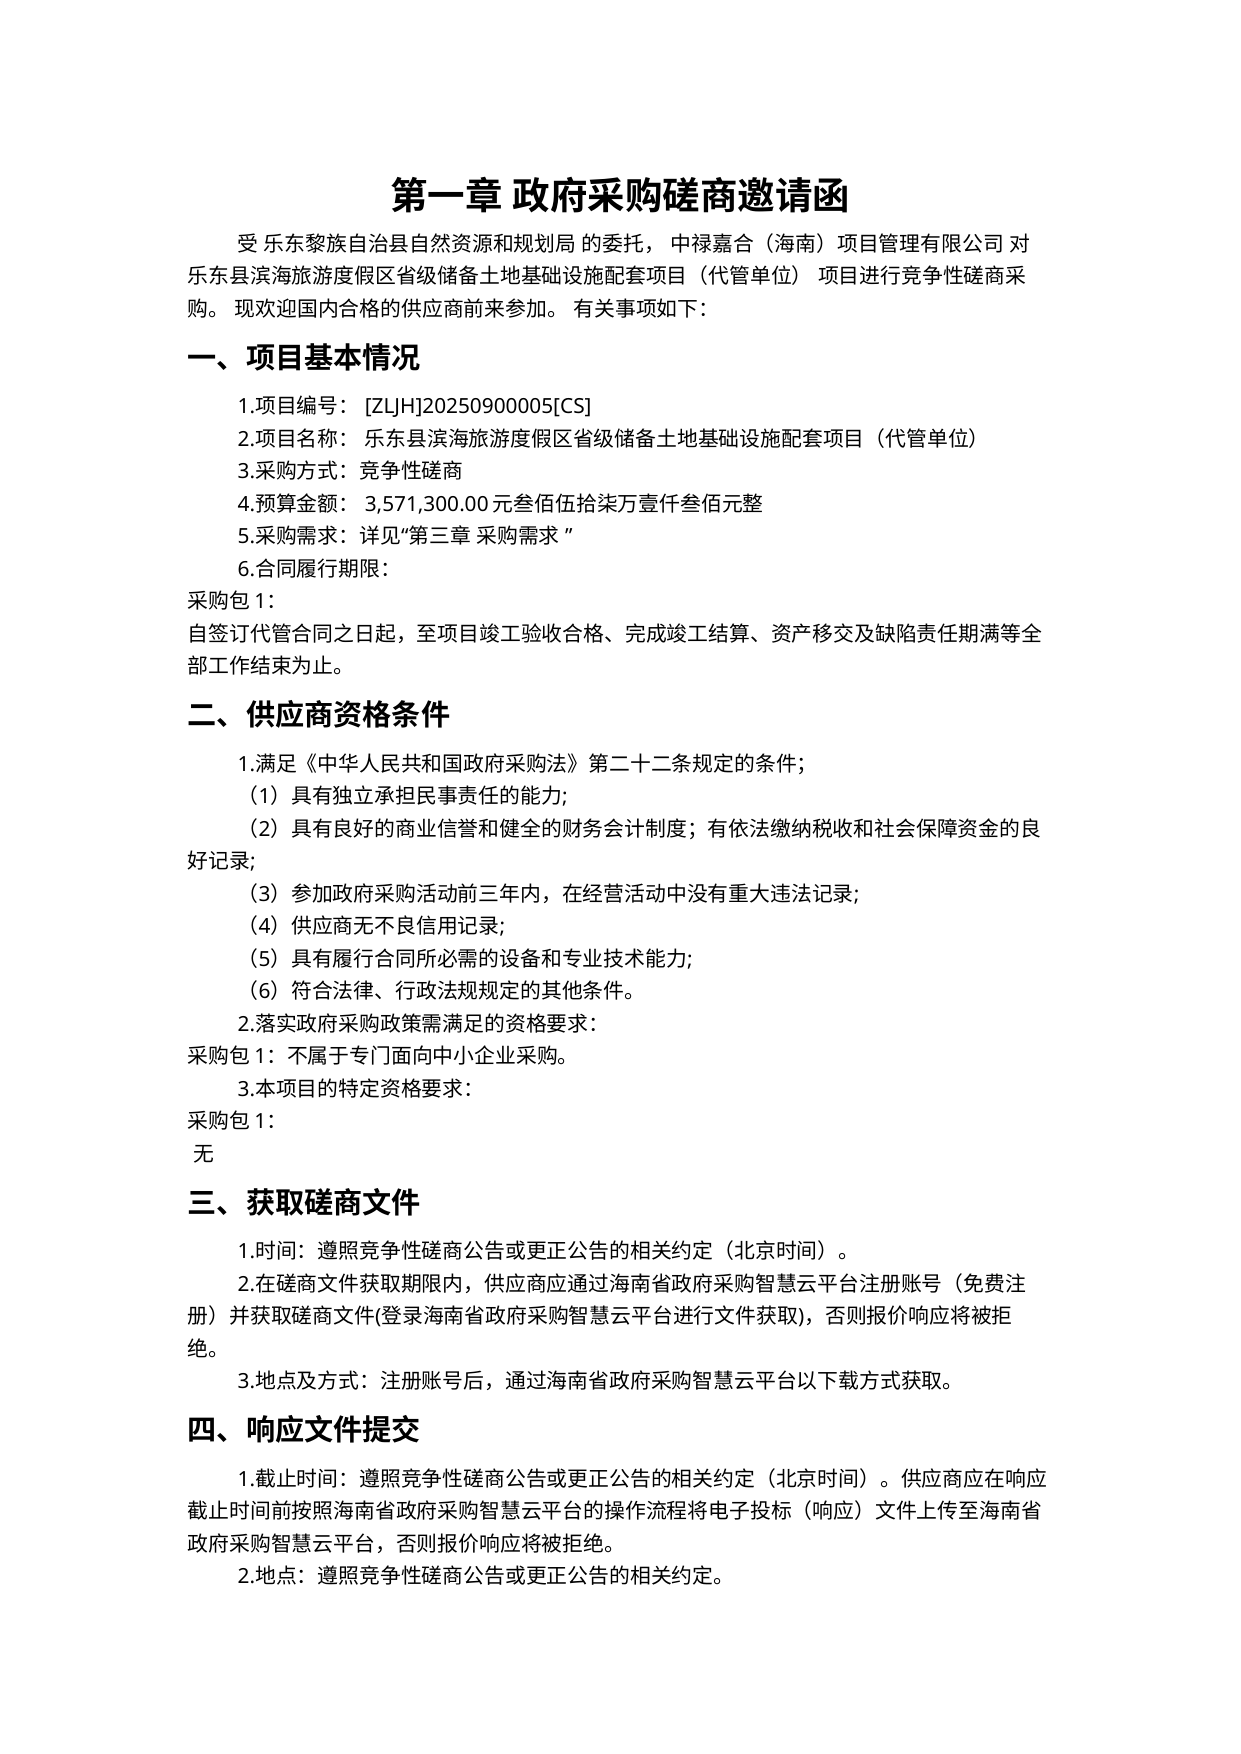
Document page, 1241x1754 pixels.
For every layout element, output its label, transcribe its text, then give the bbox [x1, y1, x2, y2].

text （2）具有良好的商业信誉和健全的财务会计制度；有依法缴纳税收和社会保障资金的良好记录; [187, 812, 1053, 877]
text 4.预算金额： 3,571,300.00元叁佰伍拾柒万壹仟叁佰元整 [187, 487, 1053, 519]
text 一、项目基本情况 [187, 324, 1053, 389]
text 采购包1：不属于专门面向中小企业采购。 [187, 1039, 1053, 1072]
text 2.项目名称： 乐东县滨海旅游度假区省级储备土地基础设施配套项目（代管单位） [187, 422, 1053, 454]
text 2.地点：遵照竞争性磋商公告或更正公告的相关约定。 [187, 1559, 1053, 1592]
text 受 乐东黎族自治县自然资源和规划局 的委托， 中禄嘉合（海南）项目管理有限公司 对 乐东县滨海旅游度假区省级储备土地基础设施配套项目（代管单位） 项目进行竞争性磋商采购。 现欢迎国内合格的供应商前来参加。 有关事项如下： [187, 227, 1053, 324]
text 采购包1： [187, 584, 1053, 617]
text （3）参加政府采购活动前三年内，在经营活动中没有重大违法记录; [187, 877, 1053, 909]
text （1）具有独立承担民事责任的能力; [187, 779, 1053, 812]
text 3.本项目的特定资格要求： [187, 1072, 1053, 1104]
text 3.地点及方式：注册账号后，通过海南省政府采购智慧云平台以下载方式获取。 [187, 1364, 1053, 1397]
text 采购包1： [187, 1104, 1053, 1137]
text 二、供应商资格条件 [187, 682, 1053, 747]
text 2.在磋商文件获取期限内，供应商应通过海南省政府采购智慧云平台注册账号（免费注册）并获取磋商文件(登录海南省政府采购智慧云平台进行文件获取)，否则报价响应将被拒绝。 [187, 1267, 1053, 1364]
text （4）供应商无不良信用记录; [187, 909, 1053, 942]
text 2.落实政府采购政策需满足的资格要求： [187, 1007, 1053, 1039]
text （5）具有履行合同所必需的设备和专业技术能力; [187, 942, 1053, 974]
text 5.采购需求：详见“第三章 采购需求 ” [187, 519, 1053, 552]
text 6.合同履行期限： [187, 552, 1053, 584]
text 1.满足《中华人民共和国政府采购法》第二十二条规定的条件； [187, 747, 1053, 779]
text （6）符合法律、行政法规规定的其他条件。 [187, 974, 1053, 1007]
text 第一章 政府采购磋商邀请函 [187, 162, 1053, 227]
text 四、响应文件提交 [187, 1397, 1053, 1462]
text 1.项目编号： [ZLJH]20250900005[CS] [187, 389, 1053, 422]
text 无 [187, 1137, 1053, 1169]
text 三、获取磋商文件 [187, 1169, 1053, 1234]
text 1.截止时间：遵照竞争性磋商公告或更正公告的相关约定（北京时间）。供应商应在响应截止时间前按照海南省政府采购智慧云平台的操作流程将电子投标（响应）文件上传至海南省政府采购智慧云平台，否则报价响应将被拒绝。 [187, 1462, 1053, 1559]
text 1.时间：遵照竞争性磋商公告或更正公告的相关约定（北京时间）。 [187, 1234, 1053, 1267]
text 3.采购方式：竞争性磋商 [187, 454, 1053, 487]
text 自签订代管合同之日起，至项目竣工验收合格、完成竣工结算、资产移交及缺陷责任期满等全部工作结束为止。 [187, 617, 1053, 682]
